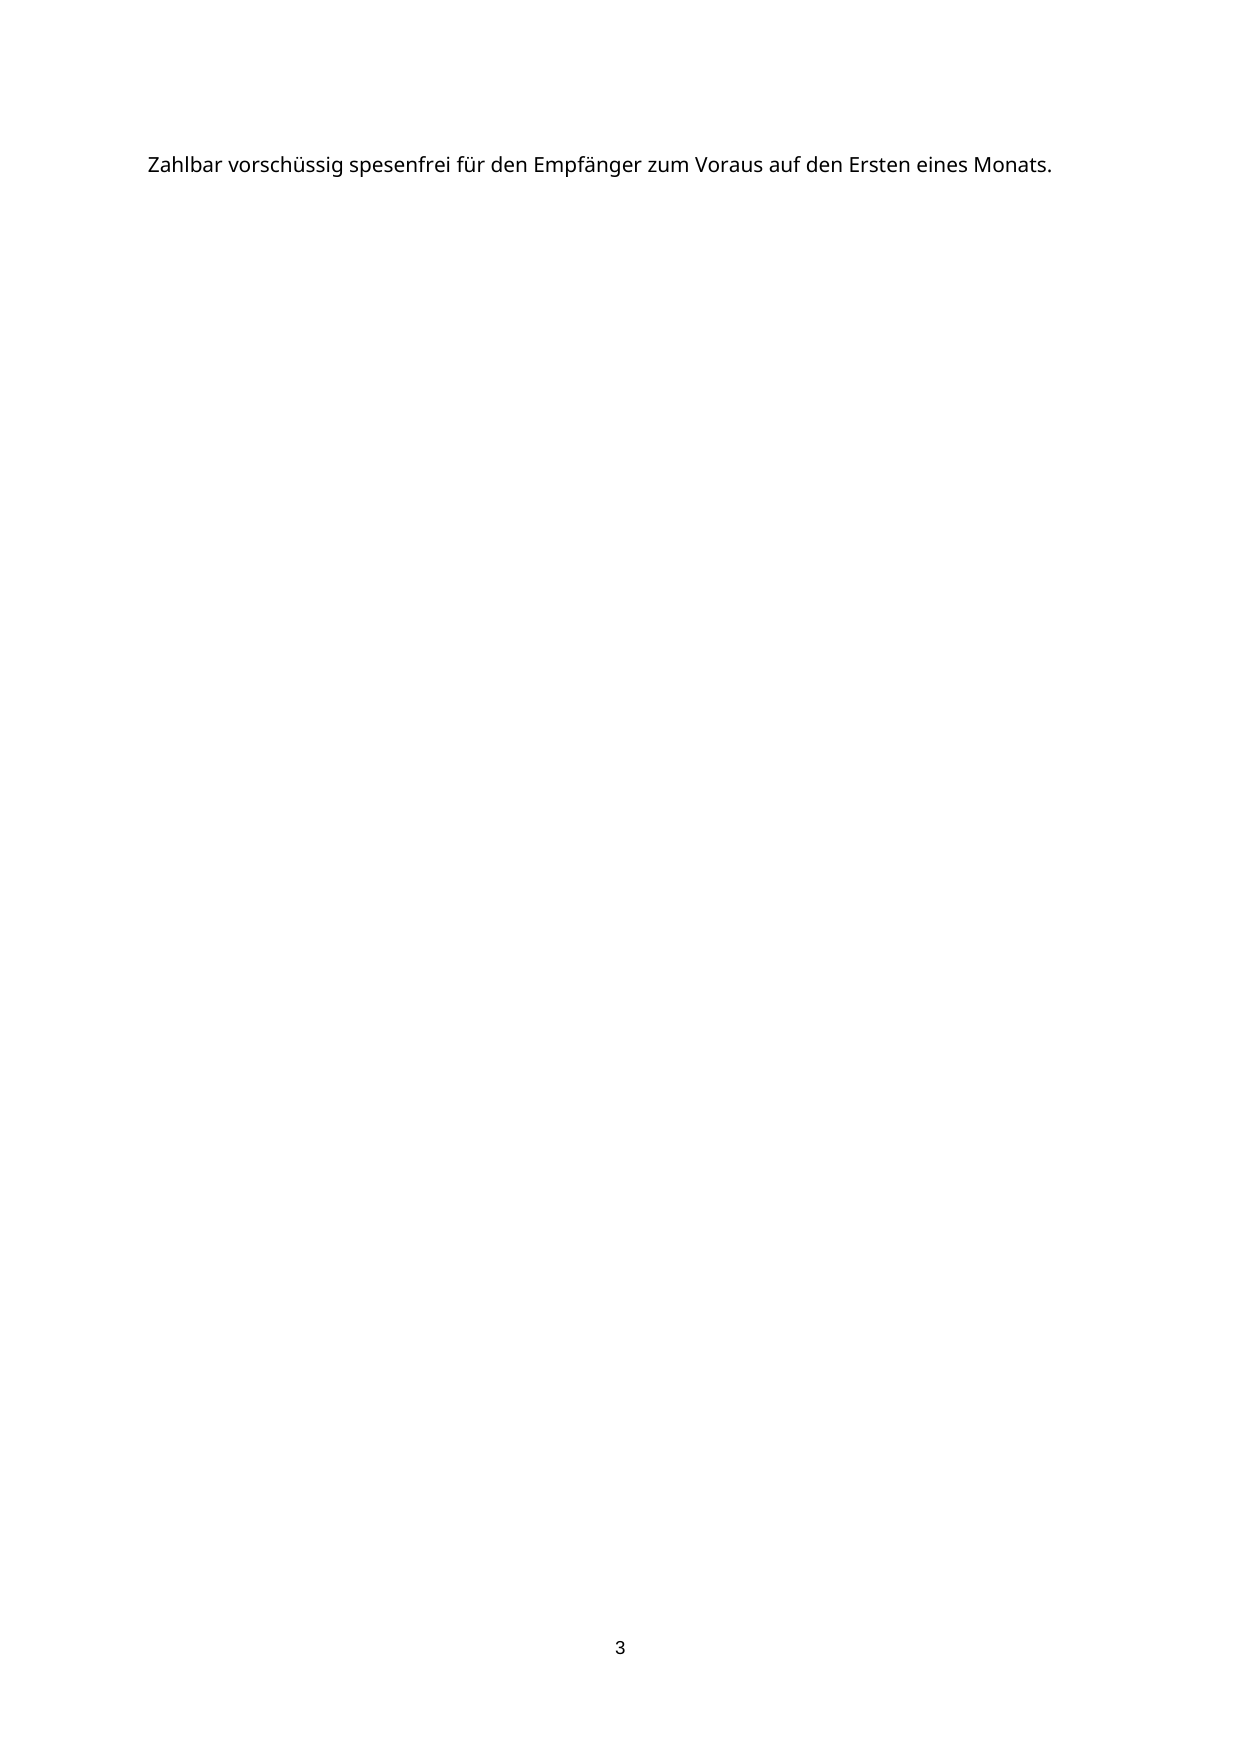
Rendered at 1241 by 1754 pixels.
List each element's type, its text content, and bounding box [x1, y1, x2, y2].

text Zahlbar vorschüssig spesenfrei für den Empfänger zum Voraus auf den Ersten eines Monats. [148, 148, 1093, 179]
